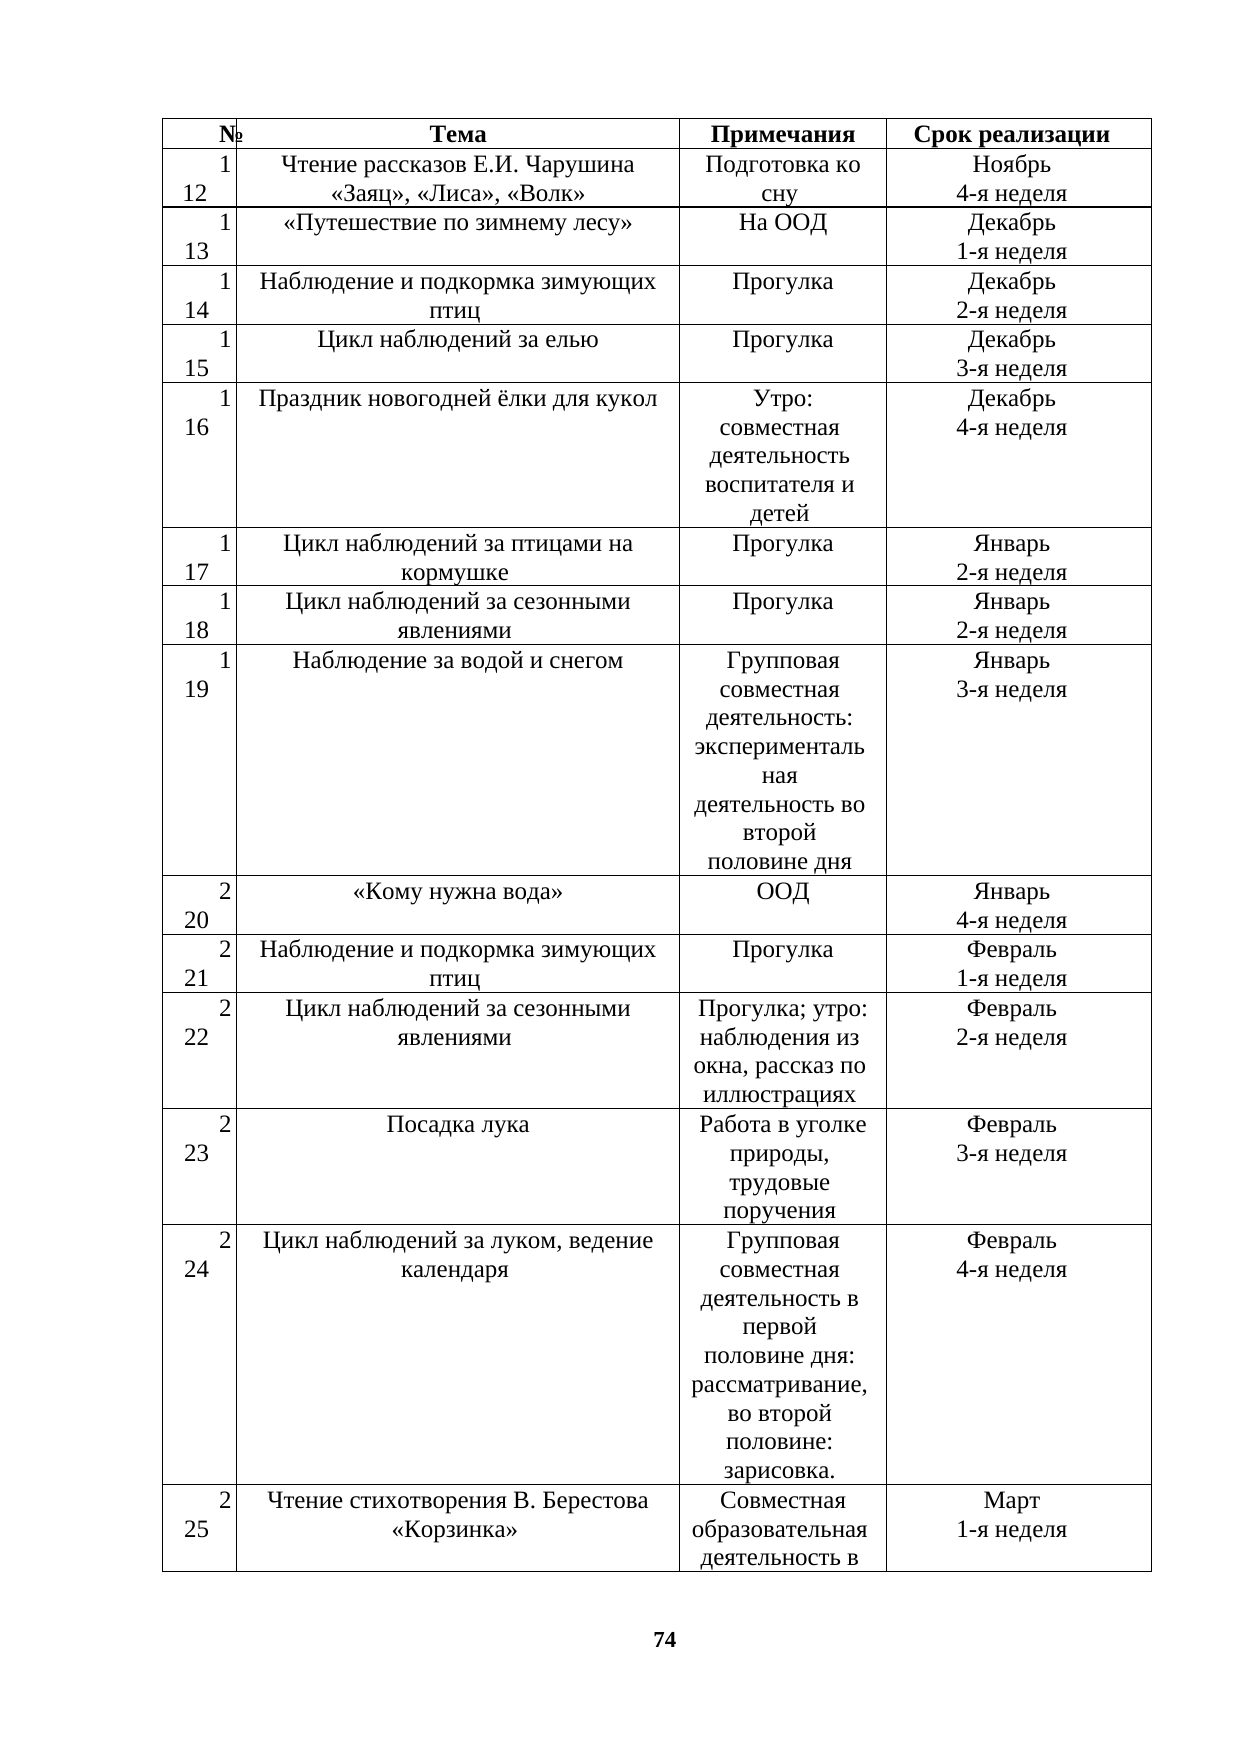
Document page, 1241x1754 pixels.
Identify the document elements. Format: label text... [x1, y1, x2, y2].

table_cell 225 [163, 1485, 236, 1571]
table_cell Январь 2-я неделя [887, 586, 1151, 644]
table_cell 223 [163, 1109, 236, 1224]
table_cell Февраль 3-я неделя [887, 1109, 1151, 1224]
table_cell Утро: совместная деятельность воспитателя и детей [680, 383, 886, 527]
table_cell Наблюдение и подкормка зимующих птиц [237, 266, 679, 323]
table_cell 118 [163, 586, 236, 644]
table_cell «Кому нужна вода» [237, 876, 679, 933]
table_cell Ноябрь 4-я неделя [887, 149, 1151, 206]
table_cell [680, 1485, 886, 1571]
table_cell 119 [163, 645, 236, 875]
table_cell 116 [163, 383, 236, 527]
table_cell Посадка лука [237, 1109, 679, 1224]
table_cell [237, 1485, 679, 1571]
table_cell 222 [163, 993, 236, 1108]
table_header № [163, 119, 236, 148]
table_cell Январь 3-я неделя [887, 645, 1151, 875]
table_cell Праздник новогодней ёлки для кукол [237, 383, 679, 527]
table_cell Декабрь 3-я неделя [887, 325, 1151, 382]
table_cell Прогулка [680, 325, 886, 382]
table_cell Цикл наблюдений за луком, ведение календаря [237, 1225, 679, 1484]
table_cell 114 [163, 266, 236, 323]
table_cell Наблюдение и подкормка зимующих птиц [237, 935, 679, 992]
table_cell Цикл наблюдений за сезонными явлениями [237, 993, 679, 1108]
table_cell Прогулка [680, 935, 886, 992]
table_cell Февраль 4-я неделя [887, 1225, 1151, 1484]
table_cell Цикл наблюдений за сезонными явлениями [237, 586, 679, 644]
table_cell Прогулка; утро: наблюдения из окна, рассказ по иллюстрациях [680, 993, 886, 1108]
table_header Тема [237, 119, 679, 148]
table_cell Январь 4-я неделя [887, 876, 1151, 933]
table_cell 224 [163, 1225, 236, 1484]
table_cell 115 [163, 325, 236, 382]
table_cell Чтение рассказов Е.И. Чарушина «Заяц», «Лиса», «Волк» [237, 149, 679, 206]
table_cell Январь 2-я неделя [887, 528, 1151, 585]
table_cell Февраль 1-я неделя [887, 935, 1151, 992]
table_cell Прогулка [680, 528, 886, 585]
table_cell Групповая совместная деятельность в первой половине дня: рассматривание, во второй половине: зарисовка. [680, 1225, 886, 1484]
table_cell На ООД [680, 208, 886, 265]
table_cell «Путешествие по зимнему лесу» [237, 208, 679, 265]
table_cell Февраль 2-я неделя [887, 993, 1151, 1108]
table_cell Декабрь 1-я неделя [887, 208, 1151, 265]
table_header Примечания [680, 119, 886, 148]
table_cell Цикл наблюдений за птицами на кормушке [237, 528, 679, 585]
table_cell 221 [163, 935, 236, 992]
table_cell Наблюдение за водой и снегом [237, 645, 679, 875]
table_cell 220 [163, 876, 236, 933]
table_cell 112 [163, 149, 236, 206]
table_cell ООД [680, 876, 886, 933]
table_cell Прогулка [680, 586, 886, 644]
table_cell Работа в уголке природы, трудовые поручения [680, 1109, 886, 1224]
table_cell Март 1-я неделя [887, 1485, 1151, 1571]
table_cell Прогулка [680, 266, 886, 323]
table_cell Групповая совместная деятельность: экспериментальная деятельность во второй половине дня [680, 645, 886, 875]
table_cell Декабрь 2-я неделя [887, 266, 1151, 323]
table_cell Декабрь 4-я неделя [887, 383, 1151, 527]
table_header Срок реализации [887, 119, 1151, 148]
table_cell 113 [163, 208, 236, 265]
table_cell Цикл наблюдений за елью [237, 325, 679, 382]
table_cell 117 [163, 528, 236, 585]
table_cell Подготовка ко сну [680, 149, 886, 206]
